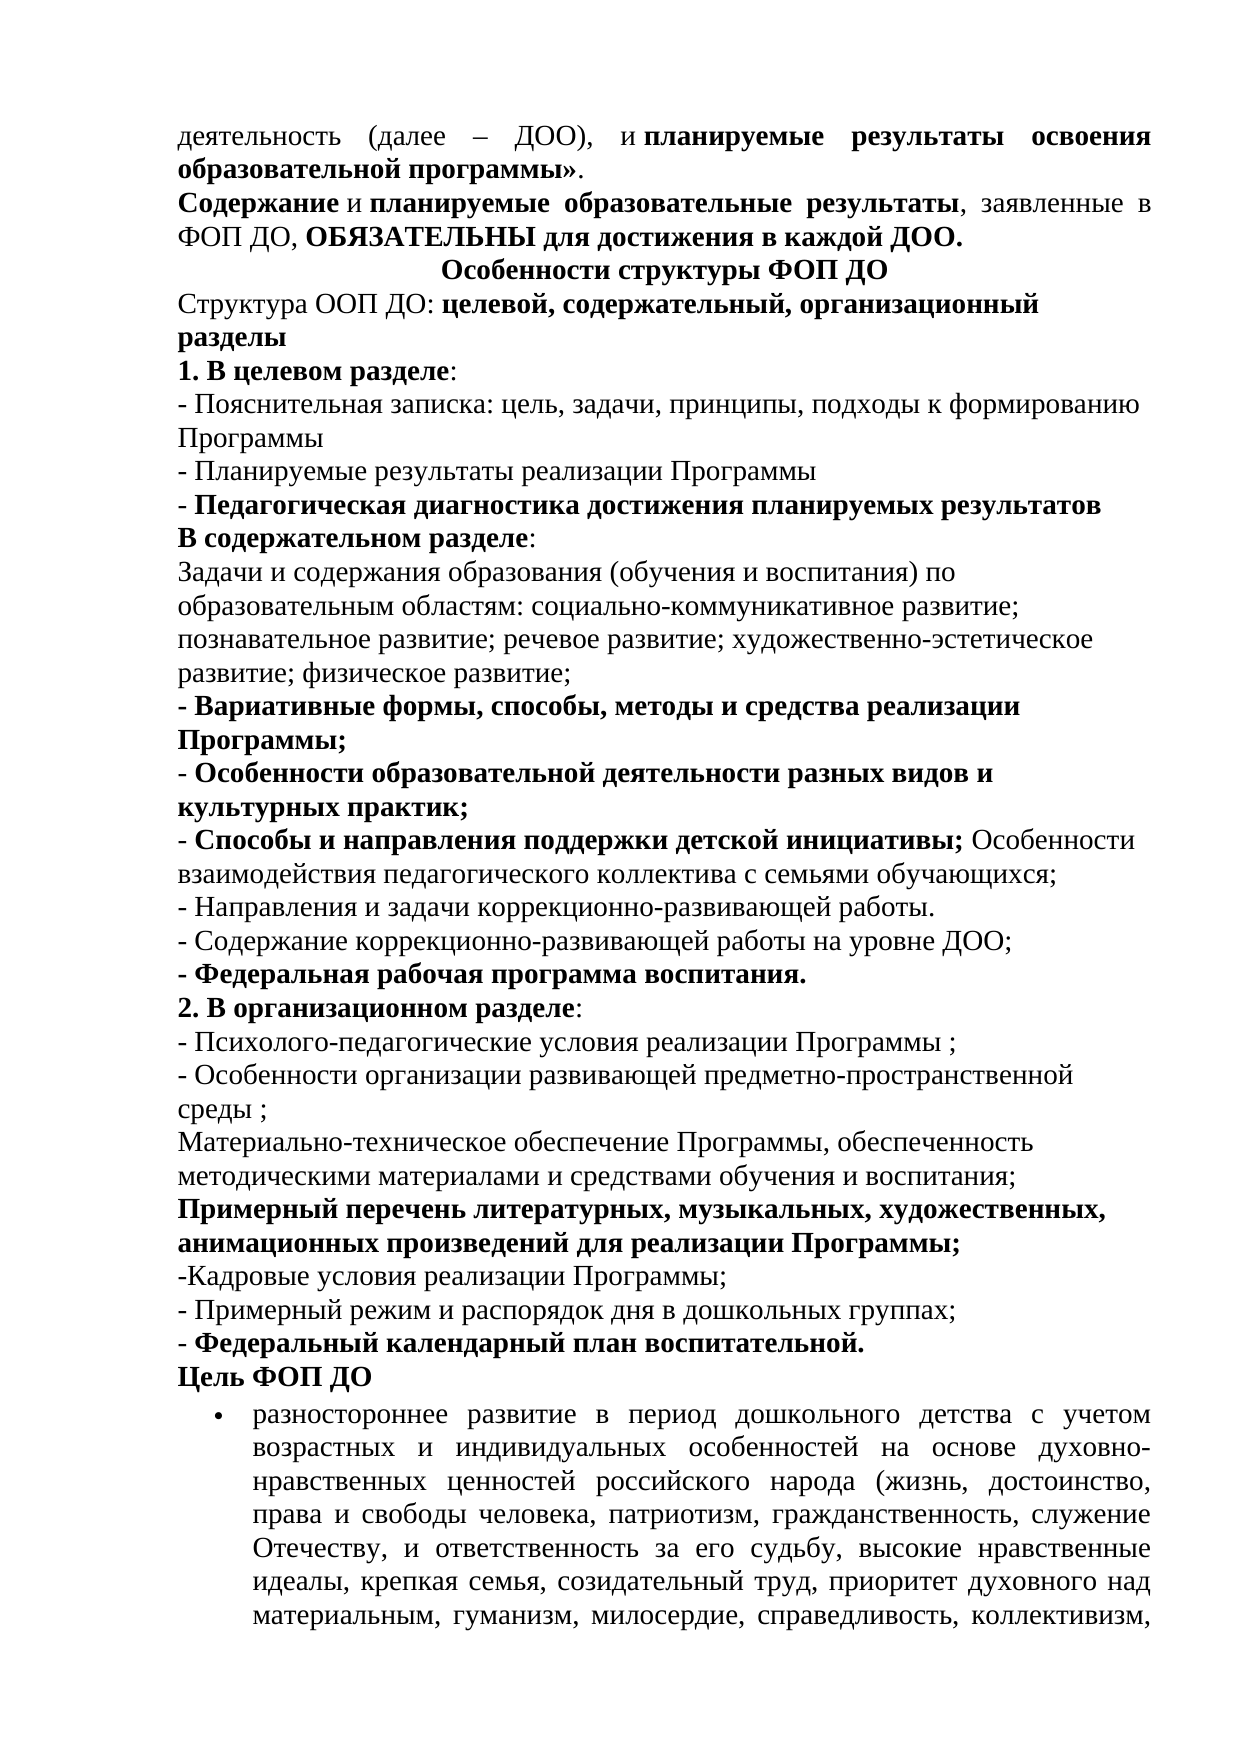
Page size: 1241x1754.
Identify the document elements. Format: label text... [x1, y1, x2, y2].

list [215, 1396, 1152, 1631]
text Структура ООП ДО: целевой, содержательный, организационный разделы 1. В целевом разделе: - Пояснительная записка: цель, задачи, принципы, подходы к формированию Программы - Планируемые результаты реализации Программы - Педагогическая диагностика достижения планируемых результатов В содержательном разделе: Задачи и содержания образования (обучения и воспитания) по образовательным областям: социально-коммуникативное развитие; познавательное развитие; речевое развитие; художественно-эстетическое развитие; физическое развитие; [177, 286, 1152, 688]
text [177, 118, 1152, 185]
text Цель ФОП ДО [177, 1359, 1152, 1393]
text - Федеральный календарный план воспитательной. [177, 1326, 1152, 1359]
text Содержание и планируемые образовательные результаты, заявленные в ФОП ДО, ОБЯЗАТЕЛЬНЫ для достижения в каждой ДОО. [177, 185, 1152, 252]
text - Вариативные формы, способы, методы и средства реализации Программы; - Особенности образовательной деятельности разных видов и культурных практик; - Способы и направления поддержки детской инициативы; Особенности взаимодействия педагогического коллектива с семьями обучающихся; - Направления и задачи коррекционно-развивающей работы. - Содержание коррекционно-развивающей работы на уровне ДОО; [177, 688, 1152, 957]
text - Федеральная рабочая программа воспитания. 2. В организационном разделе: - Психолого-педагогические условия реализации Программы ; - Особенности организации развивающей предметно-пространственной среды ; [177, 957, 1152, 1124]
text Особенности структуры ФОП ДО [177, 252, 1152, 286]
text Материально-техническое обеспечение Программы, обеспеченность методическими материалами и средствами обучения и воспитания; Примерный перечень литературных, музыкальных, художественных, анимационных произведений для реализации Программы; -Кадровые условия реализации Программы; - Примерный режим и распорядок дня в дошкольных группах; [177, 1124, 1152, 1326]
